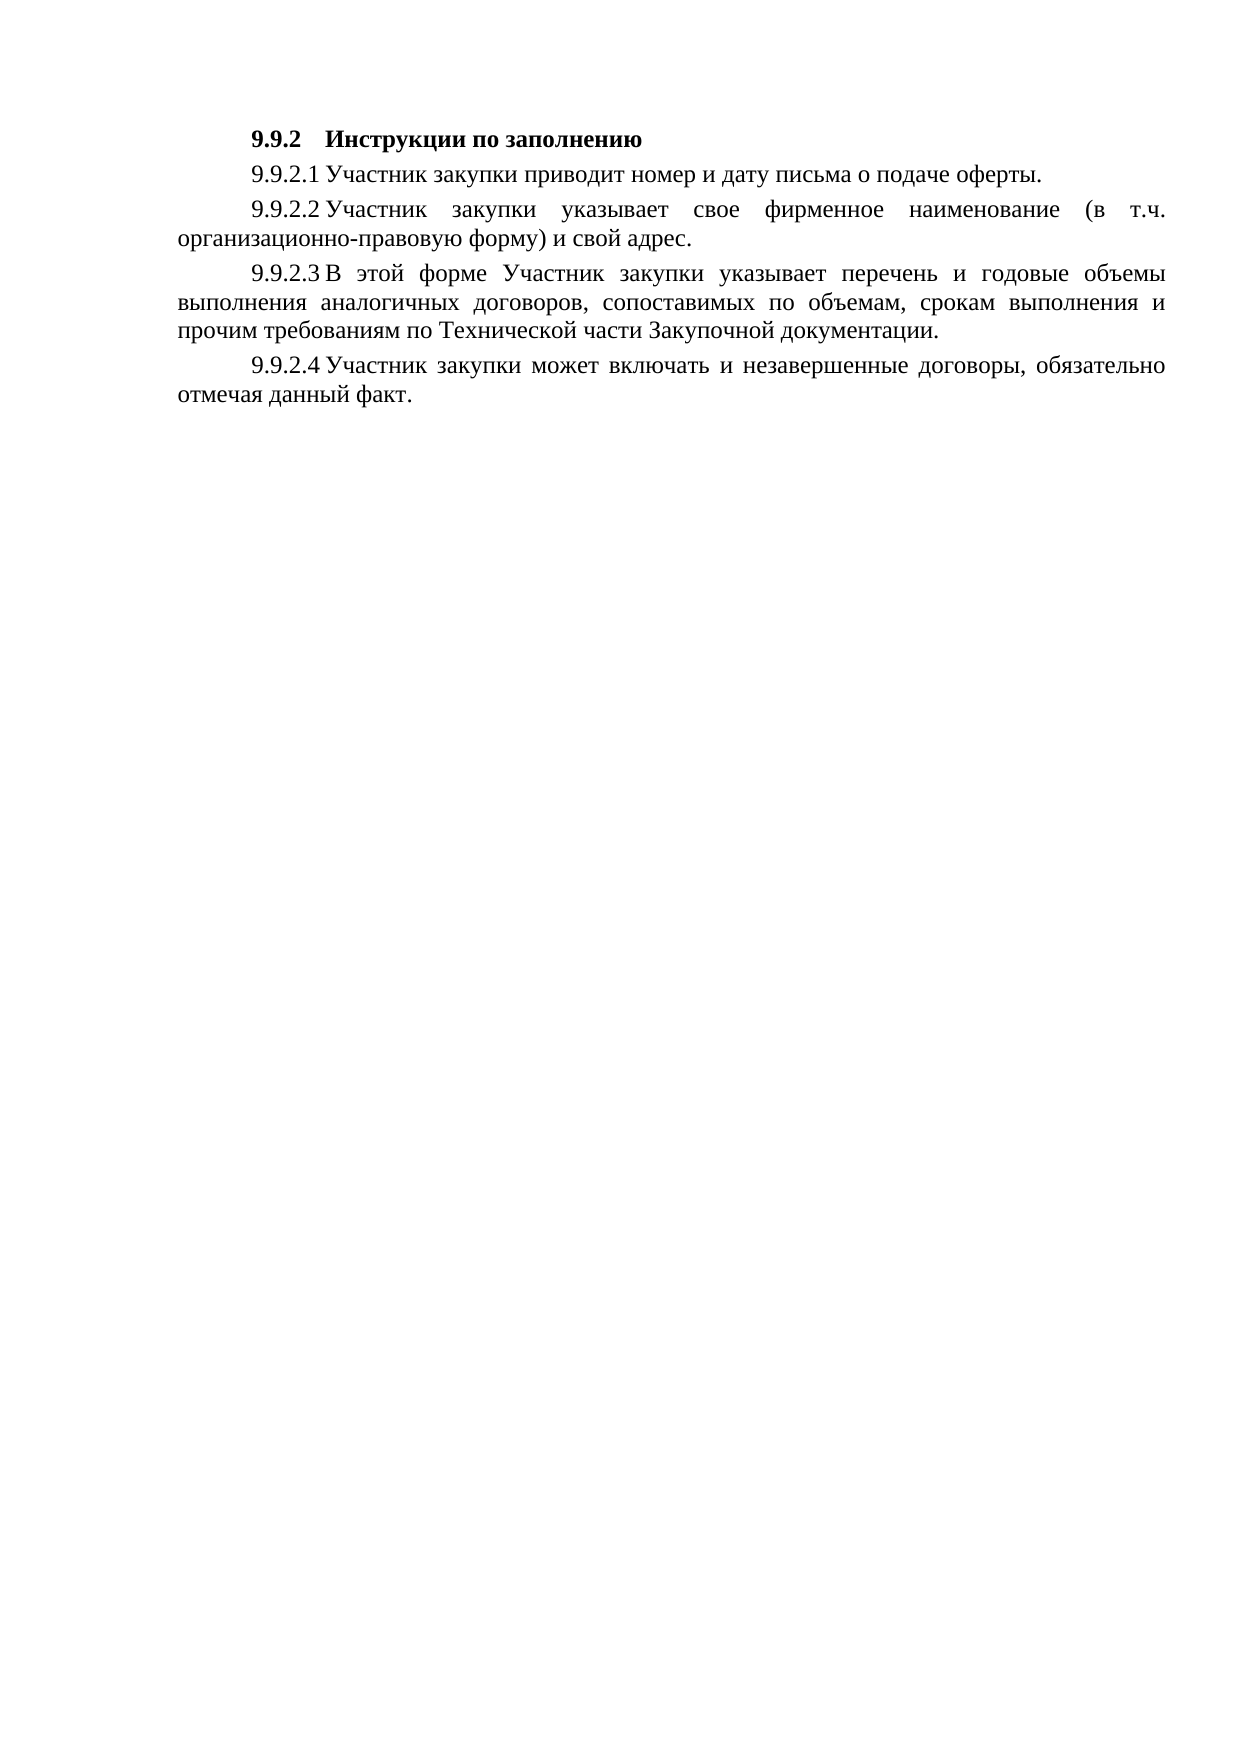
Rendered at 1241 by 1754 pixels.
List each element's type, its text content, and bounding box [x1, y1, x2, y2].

list Участник закупки приводит номер и дату письма о подаче оферты. [177, 159, 1167, 188]
list В этой форме Участник закупки указывает перечень и годовые объемы выполнения аналогичных договоров, сопоставимых по объемам, срокам выполнения и прочим требованиям по Технической части Закупочной документации. [177, 258, 1167, 344]
list Инструкции по заполнению [177, 124, 1167, 153]
list Участник закупки может включать и незавершенные договоры, обязательно отмечая данный факт. [177, 351, 1167, 408]
list Участник закупки указывает свое фирменное наименование (в т.ч. организационно-правовую форму) и свой адрес. [177, 194, 1167, 252]
